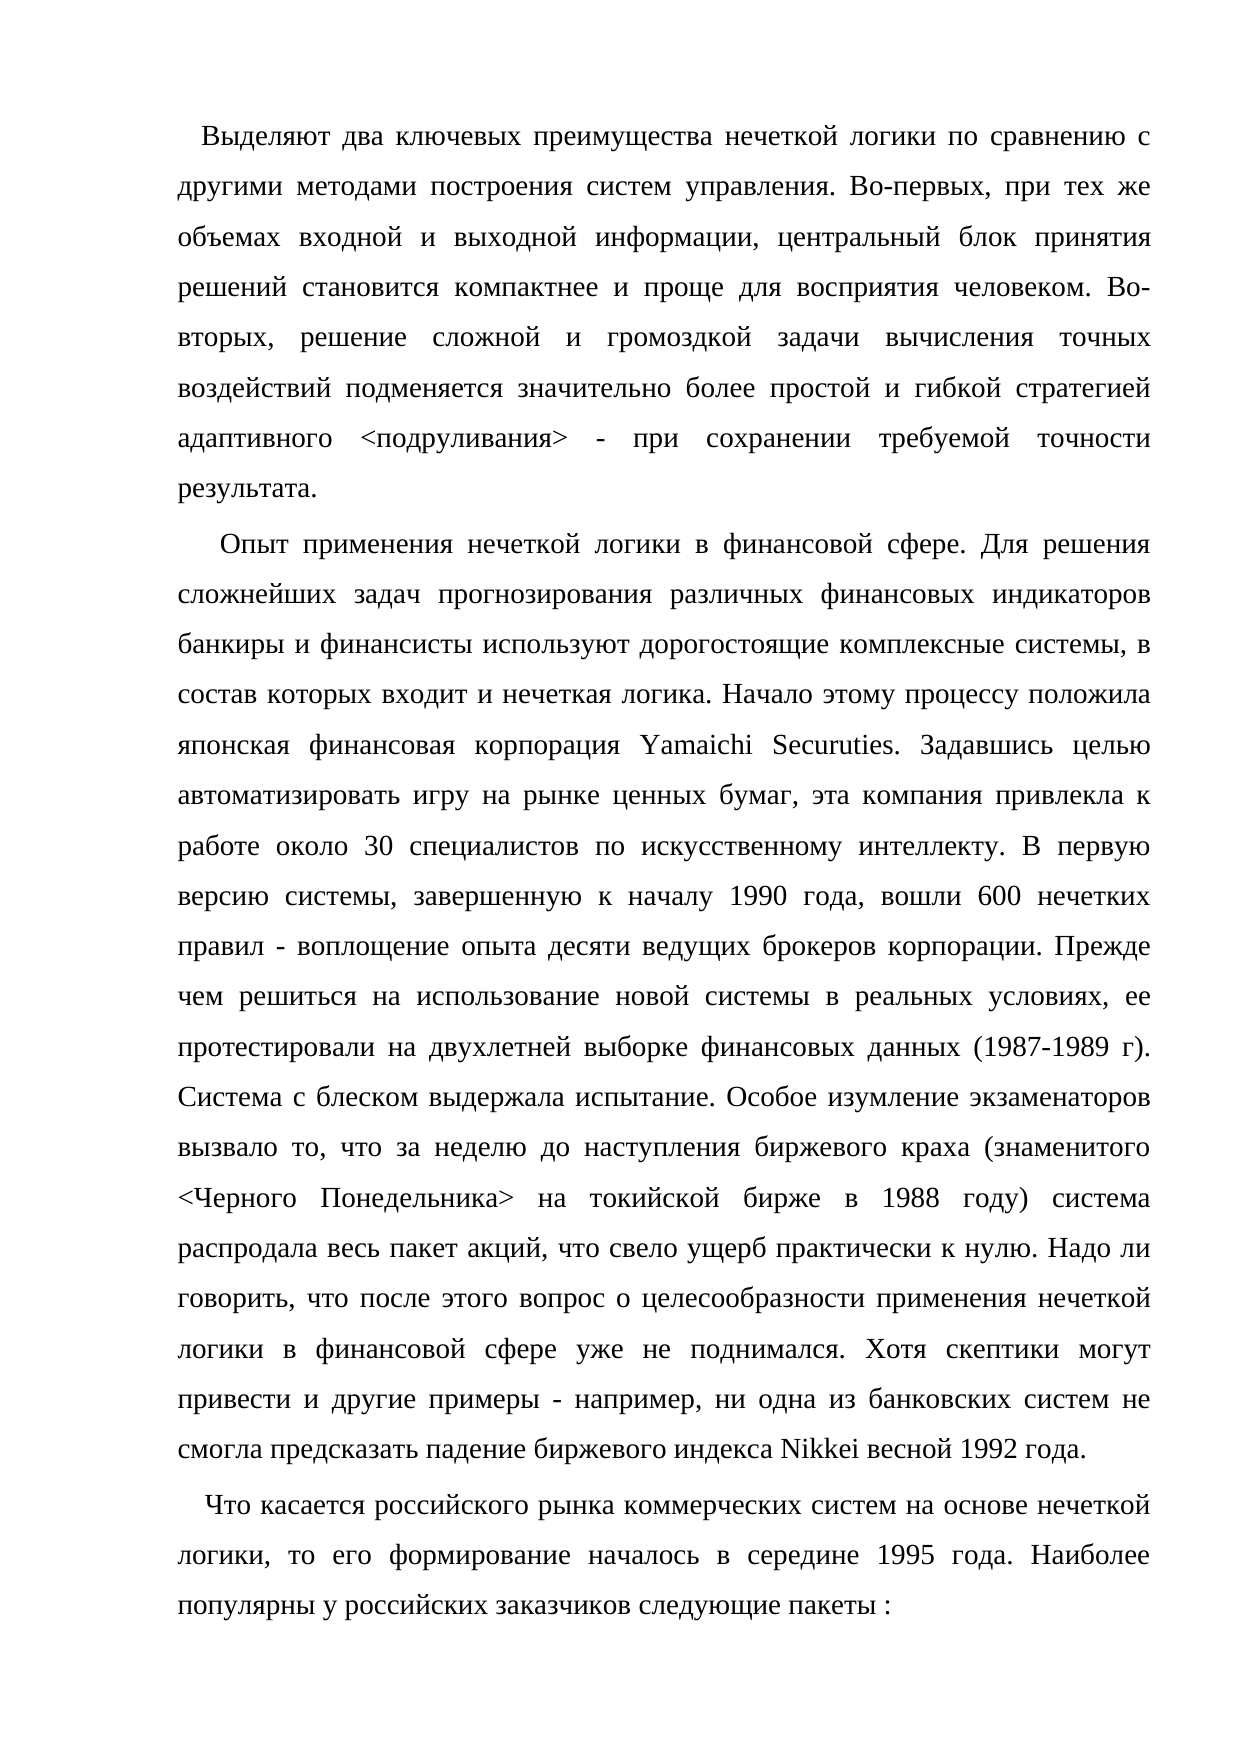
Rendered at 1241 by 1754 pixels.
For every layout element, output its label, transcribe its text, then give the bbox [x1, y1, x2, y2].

text Выделяют два ключевых преимущества нечеткой логики по сравнению с другими методами построения систем управления. Во-первых, при тех же объемах входной и выходной информации, центральный блок принятия решений становится компактнее и проще для восприятия человеком. Во-вторых, решение сложной и громоздкой задачи вычисления точных воздействий подменяется значительно более простой и гибкой стратегией адаптивного <подруливания> - при сохранении требуемой точности результата. [177, 118, 1152, 504]
text Что касается российского рынка коммерческих систем на основе нечеткой логики, то его формирование началось в середине 1995 года. Наиболее популярны у российских заказчиков следующие пакеты : [177, 1487, 1152, 1621]
text Опыт применения нечеткой логики в финансовой сфере. Для решения сложнейших задач прогнозирования различных финансовых индикаторов банкиры и финансисты используют дорогостоящие комплексные системы, в состав которых входит и нечеткая логика. Начало этому процессу положила японская финансовая корпорация Yamaichi Securuties. Задавшись целью автоматизировать игру на рынке ценных бумаг, эта компания привлекла к работе около 30 специалистов по искусственному интеллекту. В первую версию системы, завершенную к началу 1990 года, вошли 600 нечетких правил - воплощение опыта десяти ведущих брокеров корпорации. Прежде чем решиться на использование новой системы в реальных условиях, ее протестировали на двухлетней выборке финансовых данных (1987-). Система с блеском выдержала испытание. Особое изумление экзаменаторов вызвало то, что за неделю до наступления биржевого краха (знаменитого <Черного Понедельника> на токийской бирже в 1988 году) система распродала весь пакет акций, что свело ущерб практически к нулю. Надо ли говорить, что после этого вопрос о целесообразности применения нечеткой логики в финансовой сфере уже не поднимался. Хотя скептики могут привести и другие примеры - например, ни одна из банковских систем не смогла предсказать падение биржевого индекса Nikkei весной 1992 года. [177, 526, 1152, 1465]
